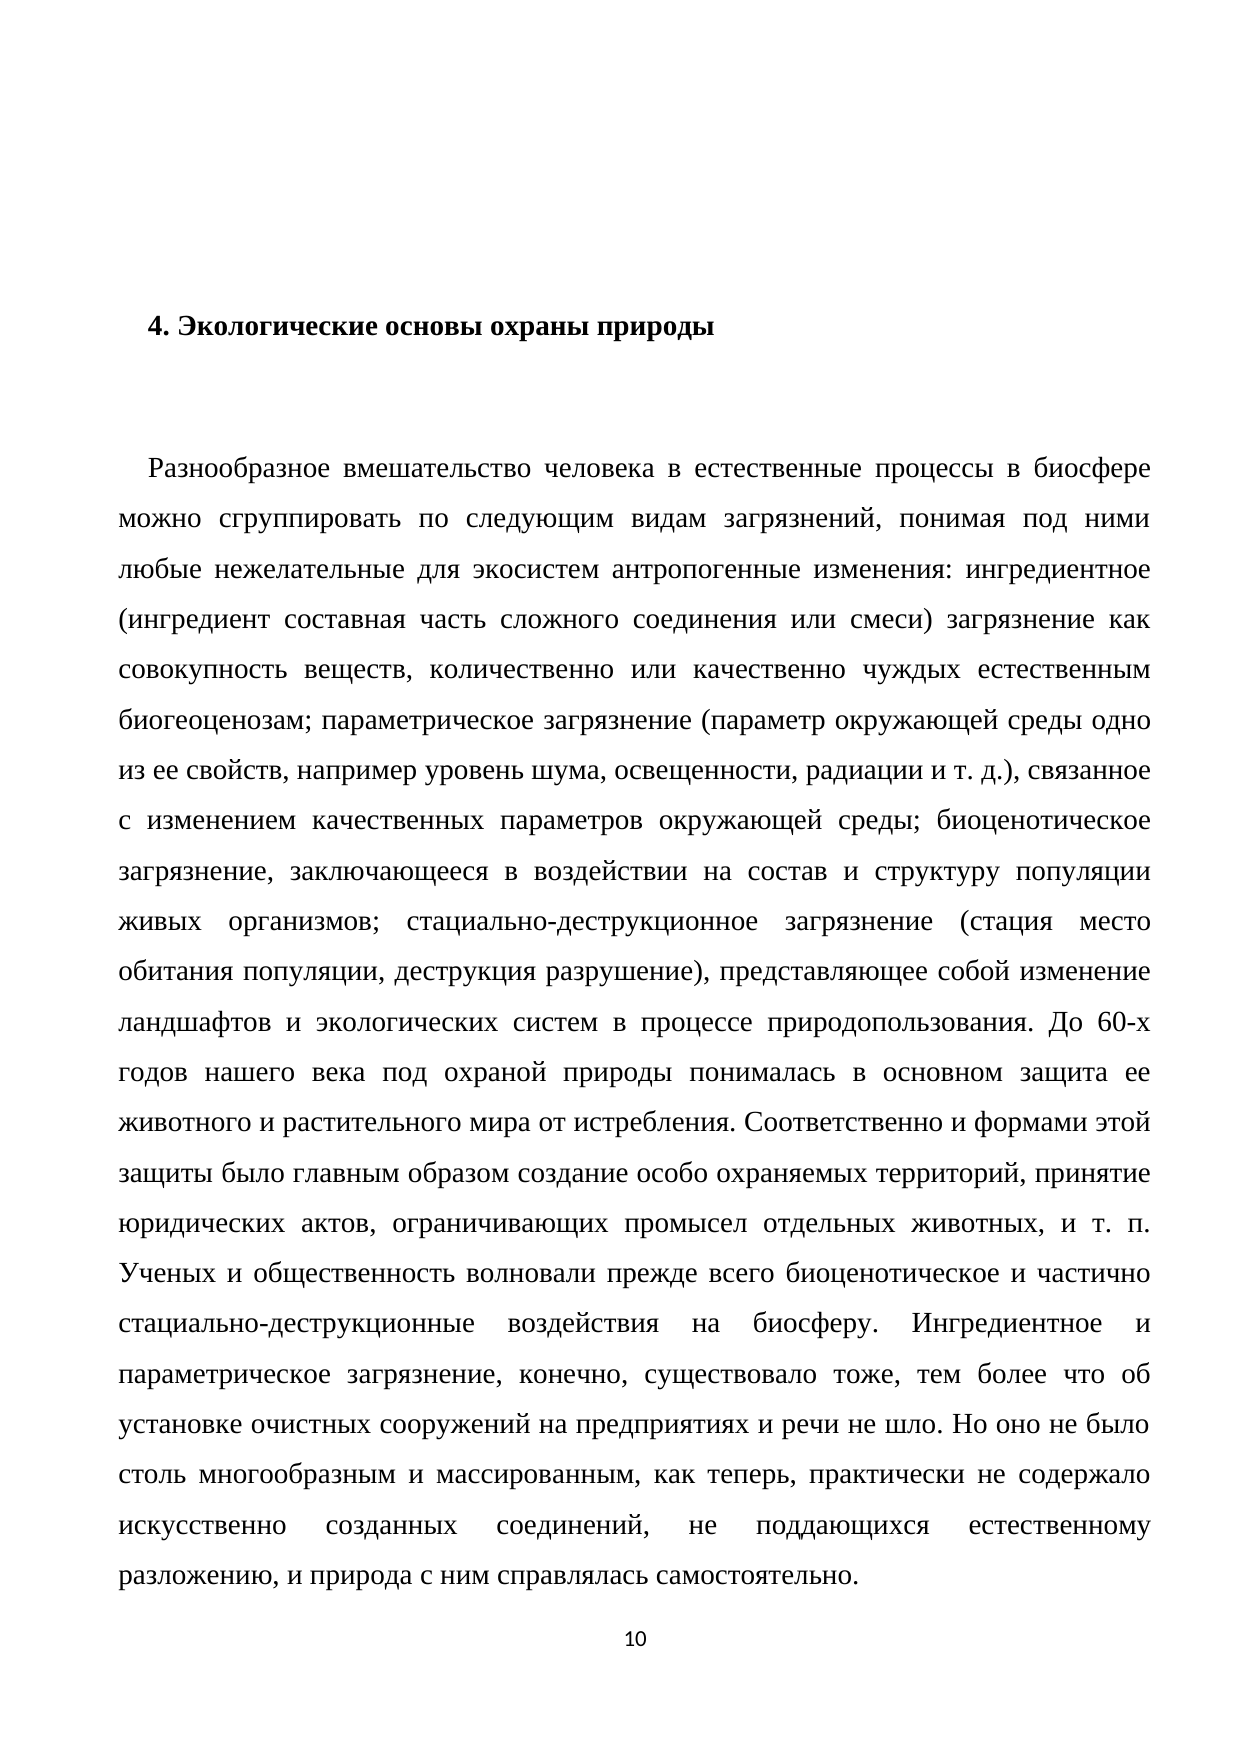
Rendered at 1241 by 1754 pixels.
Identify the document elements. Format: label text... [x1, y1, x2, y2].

text Разнообразное вмешательство человека в естественные процессы в биосфере можно сгруппировать по следующим видам загрязнений, понимая под ними любые нежелательные для экосистем антропогенные изменения: ингредиентное (ингредиент составная часть сложного соединения или смеси) загрязнение как совокупность веществ, количественно или качественно чуждых естественным биогеоценозам; параметрическое загрязнение (параметр окружающей среды одно из ее свойств, например уровень шума, освещенности, радиации и т. д.), связанное с изменением качественных параметров окружающей среды; биоценотическое загрязнение, заключающееся в воздействии на состав и структуру популяции живых организмов; стациально-деструкционное загрязнение (стация место обитания популяции, деструкция разрушение), представляющее собой изменение ландшафтов и экологических систем в процессе природопользования. До 60-х годов нашего века под охраной природы понималась в основном защита ее животного и растительного мира от истребления. Соответственно и формами этой защиты было главным образом создание особо охраняемых территорий, принятие юридических актов, ограничивающих промысел отдельных животных, и т. п. Ученых и общественность волновали прежде всего биоценотическое и частично стациально-деструкционные воздействия на биосферу. Ингредиентное и параметрическое загрязнение, конечно, существовало тоже, тем более что об установке очистных сооружений на предприятиях и речи не шло. Но оно не было столь многообразным и массированным, как теперь, практически не содержало искусственно созданных соединений, не поддающихся естественному разложению, и природа с ним справлялась самостоятельно. [118, 450, 1152, 1591]
text 4. Экологические основы охраны природы [118, 308, 1152, 342]
